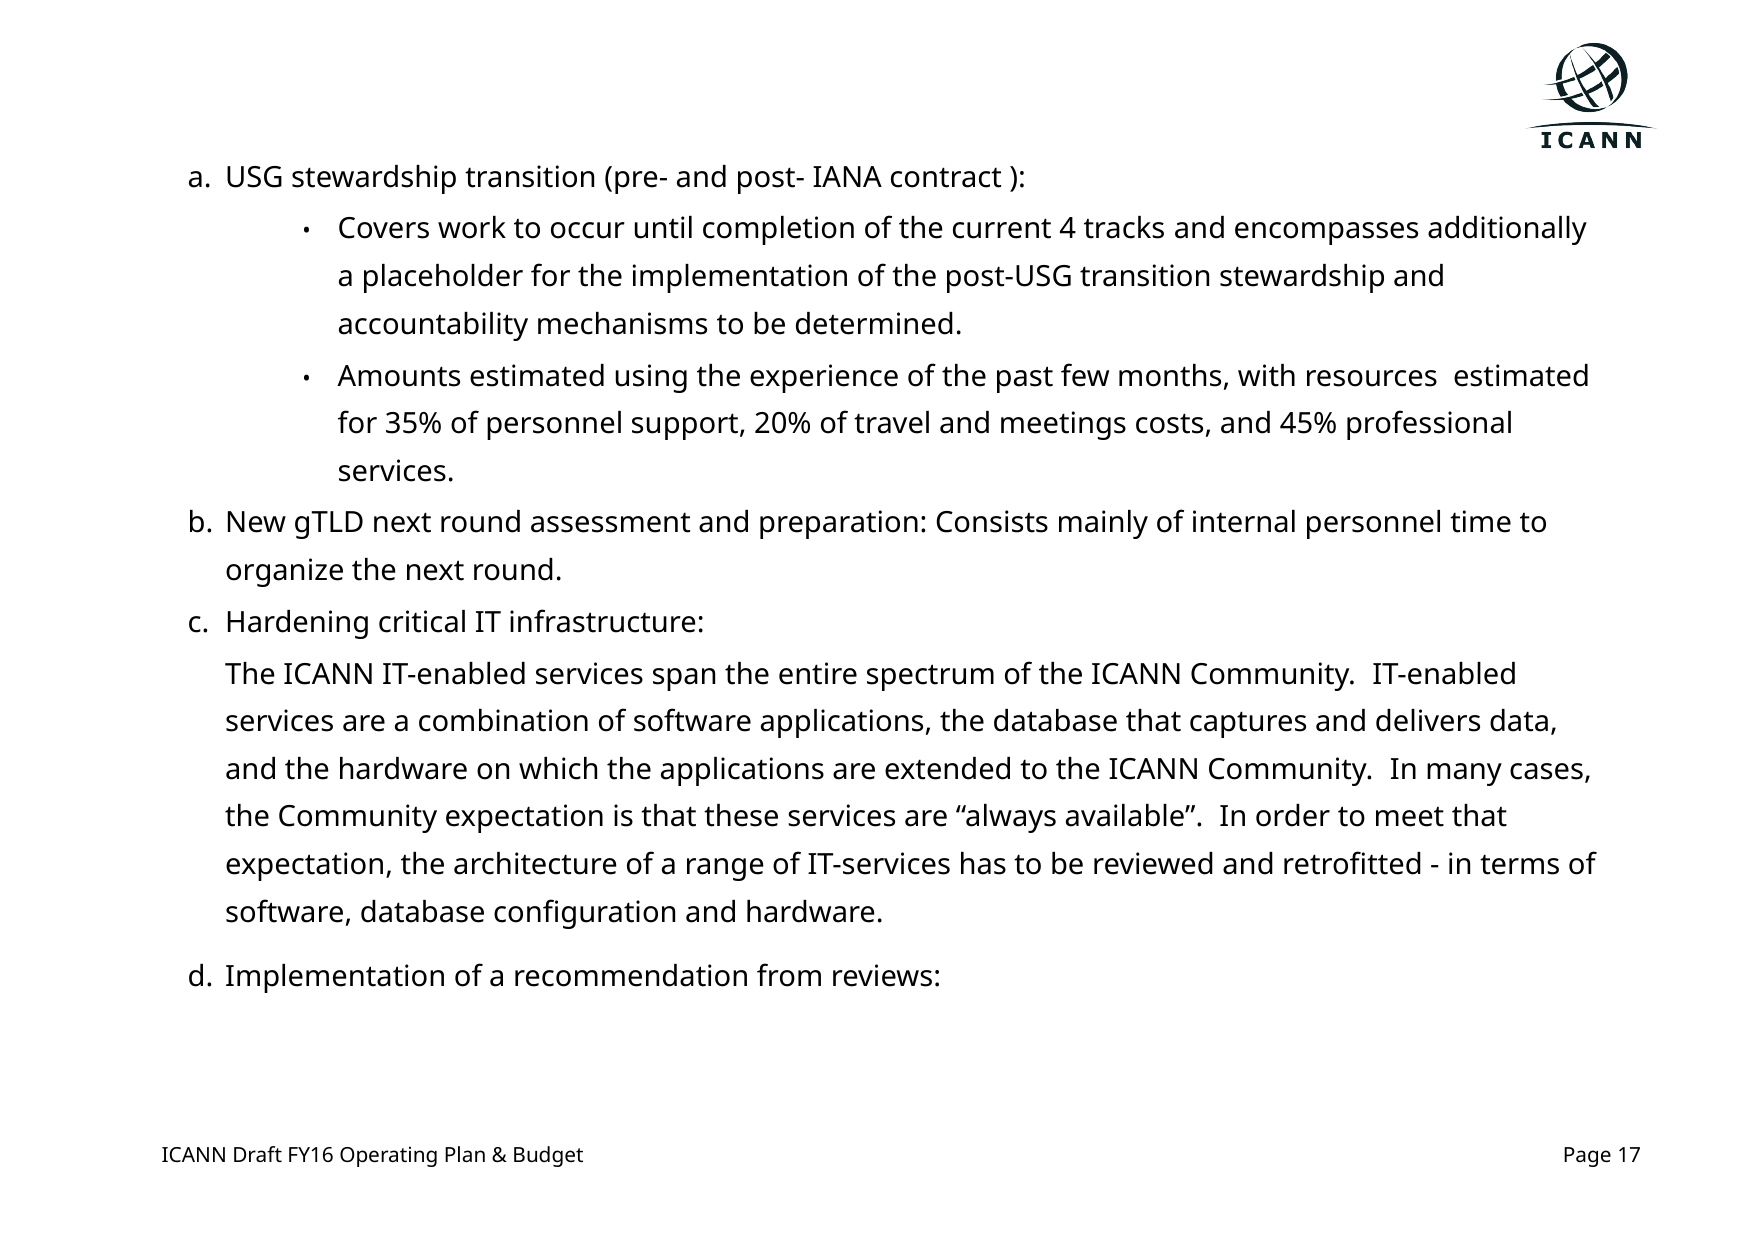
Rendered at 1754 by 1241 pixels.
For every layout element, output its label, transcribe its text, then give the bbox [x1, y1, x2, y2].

list USG stewardship transition (pre- and post- IANA contract ): [187, 156, 1604, 196]
list Implementation of a recommendation from reviews: [187, 955, 1604, 995]
list Hardening critical IT infrastructure: [187, 601, 1604, 641]
list Covers work to occur until completion of the current 4 tracks and encompasses additionally a placeholder for the implementation of the post-USG transition stewardship and accountability mechanisms to be determined. [300, 208, 1604, 343]
list Amounts estimated using the experience of the past few months, with resources estimated for 35% of personnel support, 20% of travel and meetings costs, and 45% professional services. [300, 355, 1604, 490]
list New gTLD next round assessment and preparation: Consists mainly of internal personnel time to organize the next round. [187, 502, 1604, 589]
list The ICANN IT-enabled services span the entire spectrum of the ICANN Community. IT-enabled services are a combination of software applications, the database that captures and delivers data, and the hardware on which the applications are extended to the ICANN Community. In many cases, the Community expectation is that these services are “always available”. In order to meet that expectation, the architecture of a range of IT-services has to be reviewed and retrofitted - in terms of software, database configuration and hardware. [225, 653, 1604, 931]
picture [1518, 39, 1664, 152]
